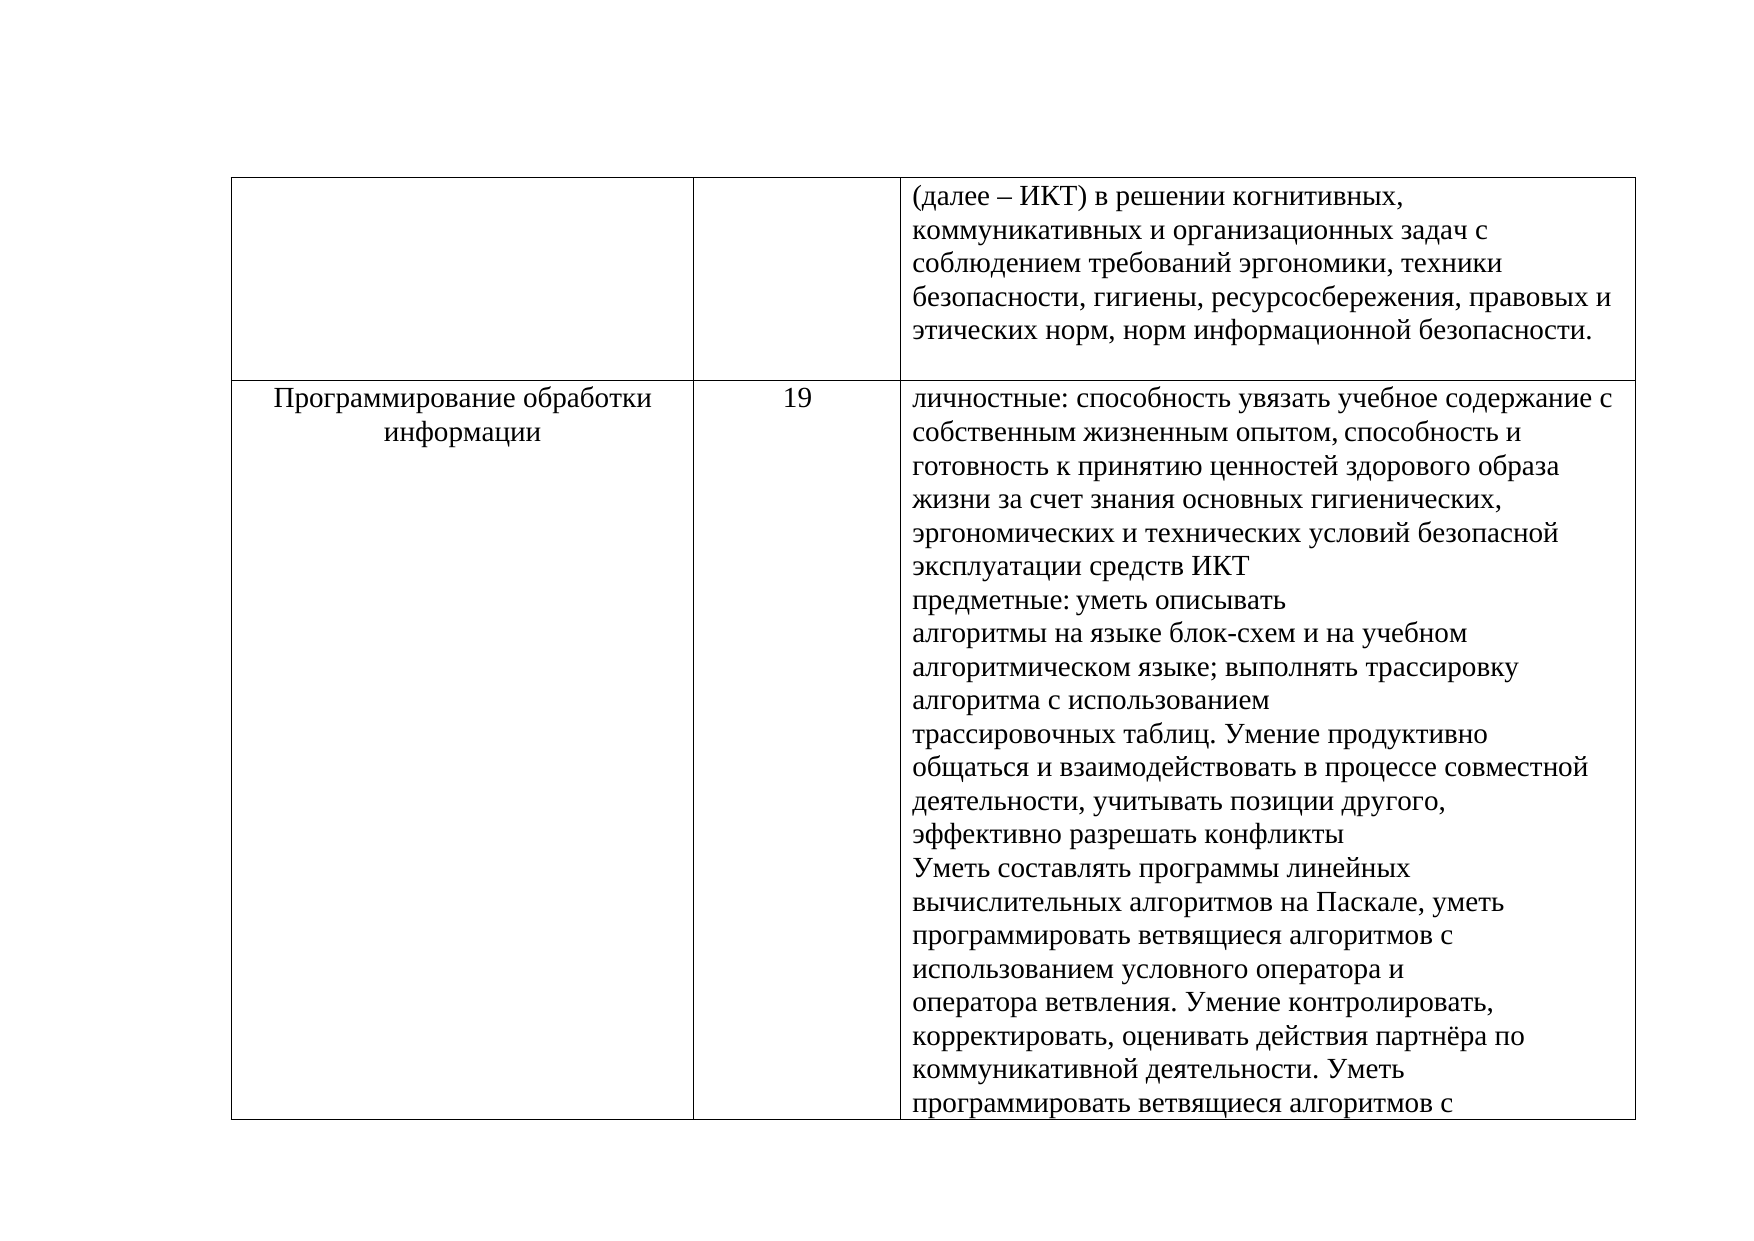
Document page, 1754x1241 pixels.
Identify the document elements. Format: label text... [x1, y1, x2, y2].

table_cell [901, 178, 1635, 379]
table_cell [901, 381, 1635, 1118]
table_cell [232, 178, 693, 379]
table_cell 5 [694, 178, 900, 379]
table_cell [232, 381, 693, 1118]
table_cell 19 [694, 381, 900, 1118]
